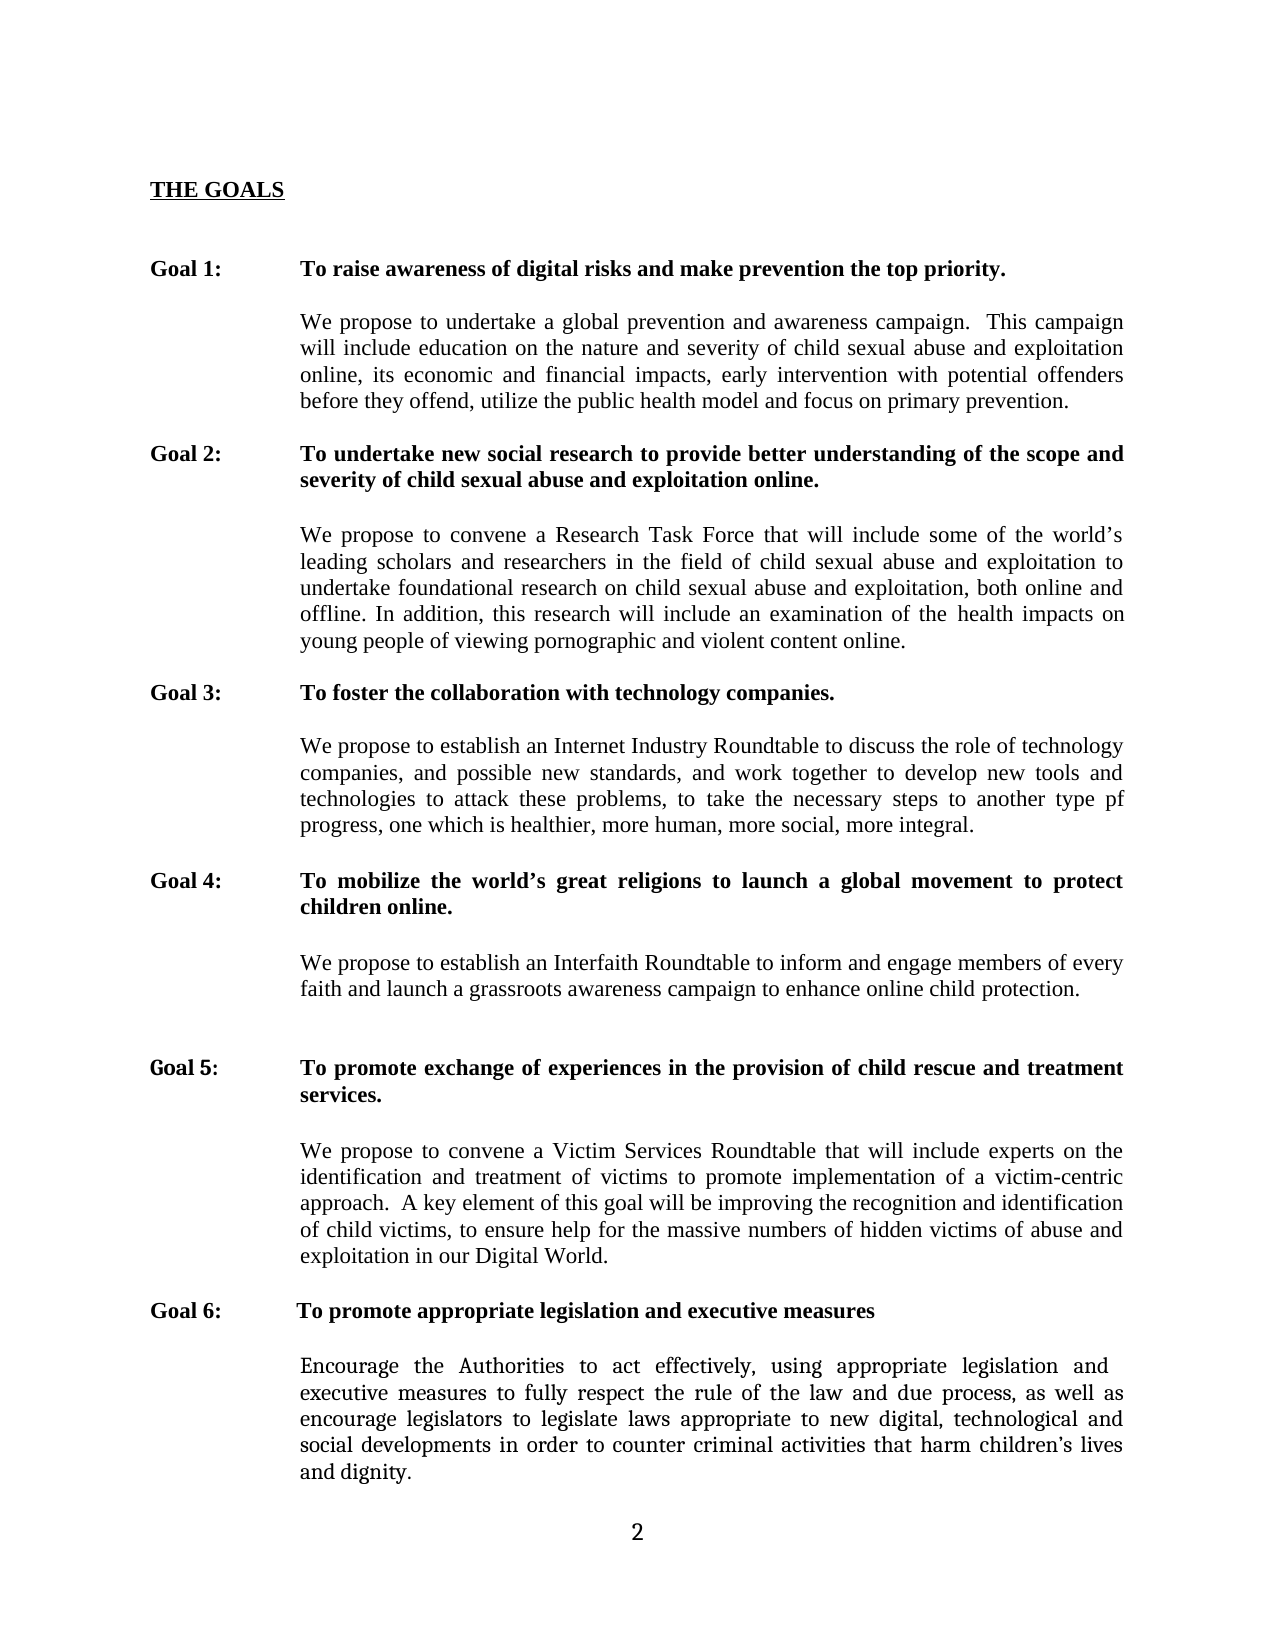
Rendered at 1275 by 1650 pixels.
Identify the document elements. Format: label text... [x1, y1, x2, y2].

text We propose to undertake a global prevention and awareness campaign. This campaign will include education on the nature and severity of child sexual abuse and exploitation online, its economic and financial impacts, early intervention with potential offenders before they offend, utilize the public health model and focus on primary prevention. [300, 308, 1125, 413]
text Encourage the Authorities to act effectively, using appropriate legislation and executive measures to fully respect the rule of the law and due process, as well as encourage legislators to legislate laws appropriate to new digital, technological and social developments in order to counter criminal activities that harm children’s lives and dignity. [300, 1353, 1125, 1485]
text Goal 4: To mobilize the world’s great religions to launch a global movement to protect children online. [150, 867, 1125, 919]
text We propose to establish an Interfaith Roundtable to inform and engage members of every faith and launch a grassroots awareness campaign to enhance online child protection. [300, 949, 1125, 1001]
text We propose to convene a Research Task Force that will include some of the world’s leading scholars and researchers in the field of child sexual abuse and exploitation to undertake foundational research on child sexual abuse and exploitation, both online and offline. In addition, this research will include an examination of the health impacts on young people of viewing pornographic and violent content online. [300, 521, 1125, 653]
text We propose to convene a Victim Services Roundtable that will include experts on the identification and treatment of victims to promote implementation of a victim-centric approach. A key element of this goal will be improving the recognition and identification of child victims, to ensure help for the massive numbers of hidden victims of abuse and exploitation in our Digital World. [300, 1137, 1125, 1268]
text THE GOALS [150, 176, 1125, 203]
text Goal 1: To raise awareness of digital risks and make prevention the top priority. [150, 255, 1125, 282]
text We propose to establish an Internet Industry Roundtable to discuss the role of technology companies, and possible new standards, and work together to develop new tools and technologies to attack these problems, to take the necessary steps to another type pf progress, one which is healthier, more human, more social, more integral. [150, 732, 1125, 838]
text Goal 3: To foster the collaboration with technology companies. [150, 679, 1125, 706]
text Goal 5: To promote exchange of experiences in the provision of child rescue and treatment services. [150, 1054, 1125, 1107]
text Goal 2: To undertake new social research to provide better understanding of the scope and severity of child sexual abuse and exploitation online. [150, 440, 1125, 493]
text Goal 6: To promote appropriate legislation and executive measures [150, 1298, 1125, 1324]
